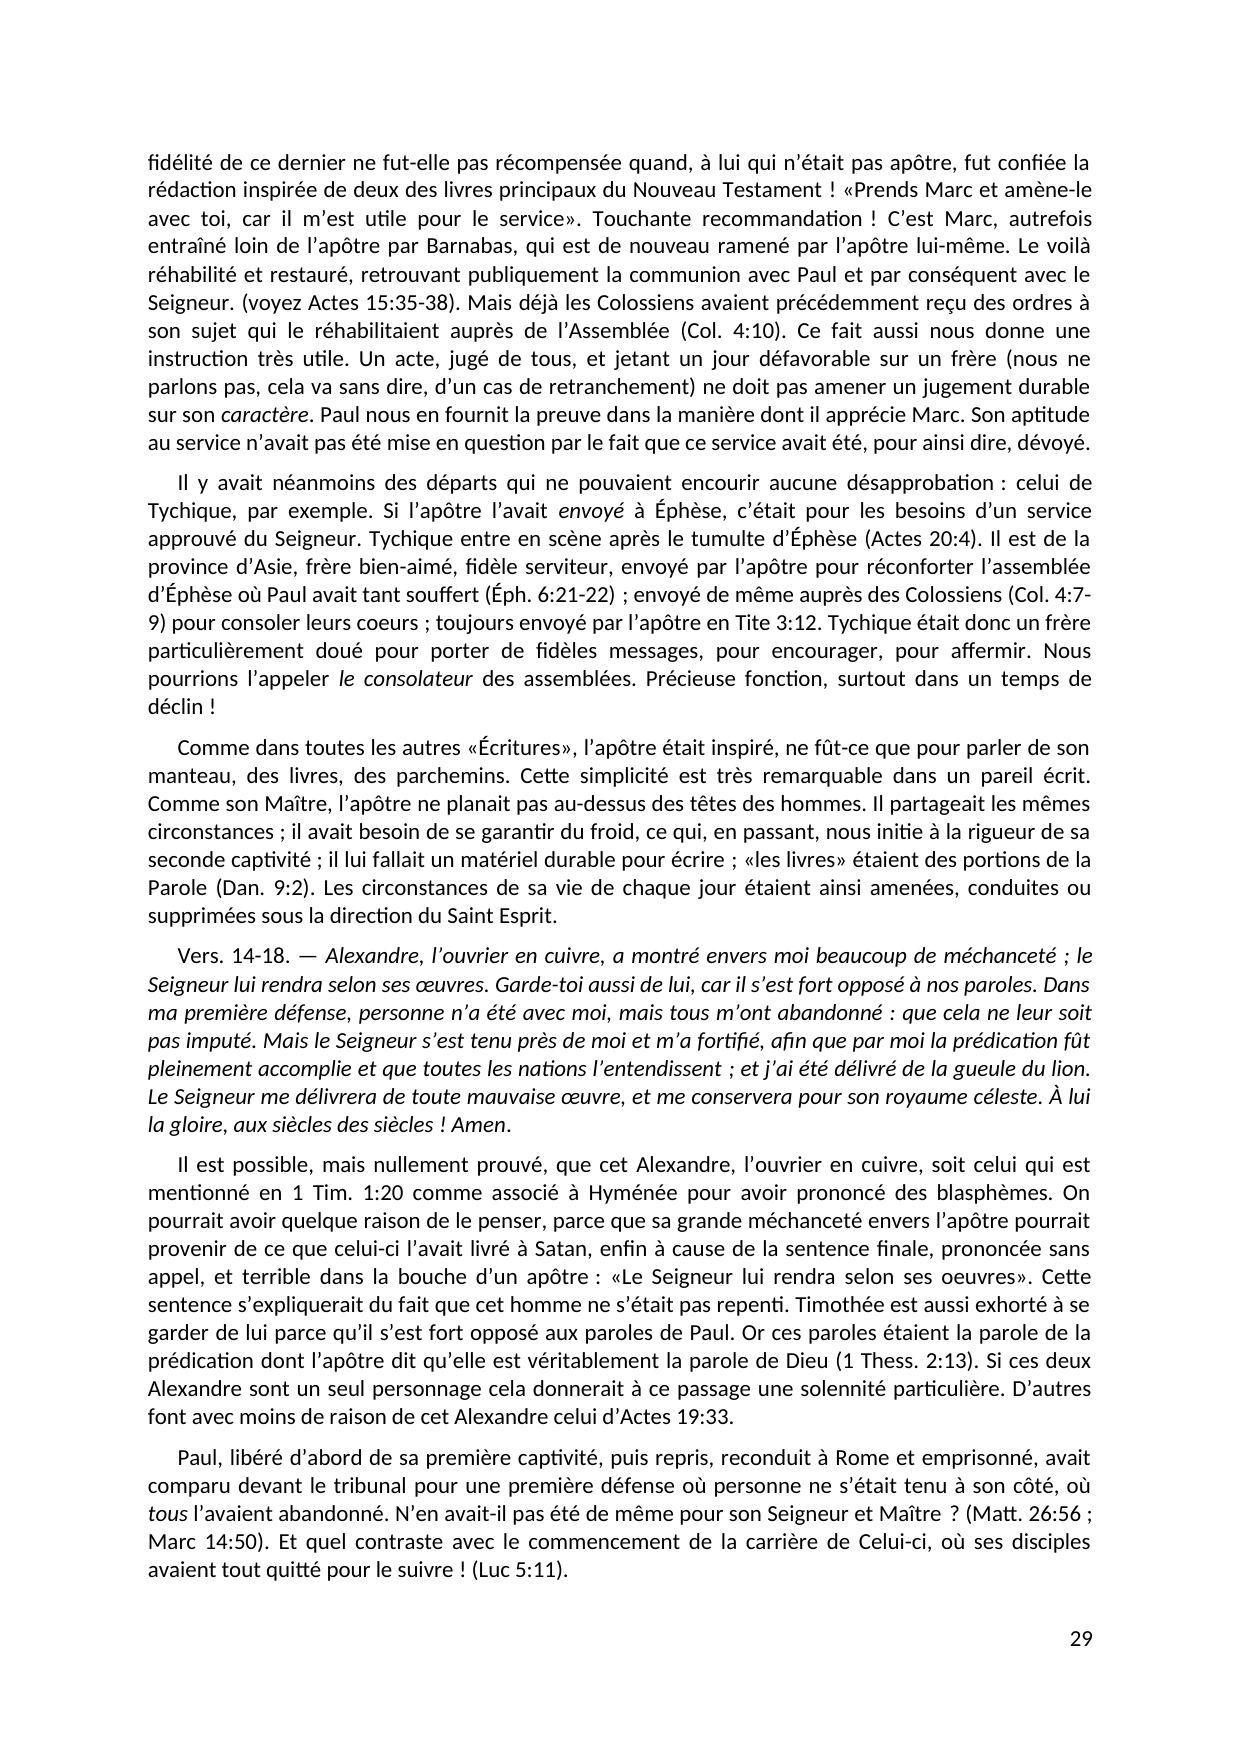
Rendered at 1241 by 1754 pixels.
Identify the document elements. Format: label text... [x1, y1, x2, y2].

text Vers. 14-18. — Alexandre, l’ouvrier en cuivre, a montré envers moi beaucoup de méchanceté ; le Seigneur lui rendra selon ses œuvres. Garde-toi aussi de lui, car il s’est fort opposé à nos paroles. Dans ma première défense, personne n’a été avec moi, mais tous m’ont abandonné : que cela ne leur soit pas imputé. Mais le Seigneur s’est tenu près de moi et m’a fortifié, afin que par moi la prédication fût pleinement accomplie et que toutes les nations l’entendissent ; et j’ai été délivré de la gueule du lion. Le Seigneur me délivrera de toute mauvaise œuvre, et me conservera pour son royaume céleste. À lui la gloire, aux siècles des siècles ! Amen. [148, 942, 1093, 1138]
text Paul, libéré d’abord de sa première captivité, puis repris, reconduit à Rome et emprisonné, avait comparu devant le tribunal pour une première défense où personne ne s’était tenu à son côté, où tous l’avaient abandonné. N’en avait-il pas été de même pour son Seigneur et Maître ? (Matt. 26:56 ; Marc 14:50). Et quel contraste avec le commencement de la carrière de Celui-ci, où ses disciples avaient tout quitté pour le suivre ! (Luc 5:11). [148, 1443, 1093, 1583]
text Il est possible, mais nullement prouvé, que cet Alexandre, l’ouvrier en cuivre, soit celui qui est mentionné en 1 Tim. 1:20 comme associé à Hyménée pour avoir prononcé des blasphèmes. On pourrait avoir quelque raison de le penser, parce que sa grande méchanceté envers l’apôtre pourrait provenir de ce que celui-ci l’avait livré à Satan, enfin à cause de la sentence finale, prononcée sans appel, et terrible dans la bouche d’un apôtre : «Le Seigneur lui rendra selon ses oeuvres». Cette sentence s’expliquerait du fait que cet homme ne s’était pas repenti. Timothée est aussi exhorté à se garder de lui parce qu’il s’est fort opposé aux paroles de Paul. Or ces paroles étaient la parole de la prédication dont l’apôtre dit qu’elle est véritablement la parole de Dieu (1 Thess. 2:13). Si ces deux Alexandre sont un seul personnage cela donnerait à ce passage une solennité particulière. D’autres font avec moins de raison de cet Alexandre celui d’Actes 19:33. [148, 1150, 1093, 1431]
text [148, 148, 1093, 456]
text Comme dans toutes les autres «Écritures», l’apôtre était inspiré, ne fût-ce que pour parler de son manteau, des livres, des parchemins. Cette simplicité est très remarquable dans un pareil écrit. Comme son Maître, l’apôtre ne planait pas au-dessus des têtes des hommes. Il partageait les mêmes circonstances ; il avait besoin de se garantir du froid, ce qui, en passant, nous initie à la rigueur de sa seconde captivité ; il lui fallait un matériel durable pour écrire ; «les livres» étaient des portions de la Parole (Dan. 9:2). Les circonstances de sa vie de chaque jour étaient ainsi amenées, conduites ou supprimées sous la direction du Saint Esprit. [148, 733, 1093, 929]
text Il y avait néanmoins des départs qui ne pouvaient encourir aucune désapprobation : celui de Tychique, par exemple. Si l’apôtre l’avait envoyé à Éphèse, c’était pour les besoins d’un service approuvé du Seigneur. Tychique entre en scène après le tumulte d’Éphèse (Actes 20:4). Il est de la province d’Asie, frère bien-aimé, fidèle serviteur, envoyé par l’apôtre pour réconforter l’assemblée d’Éphèse où Paul avait tant souffert (Éph. 6:21-22) ; envoyé de même auprès des Colossiens (Col. 4:7-9) pour consoler leurs coeurs ; toujours envoyé par l’apôtre en Tite 3:12. Tychique était donc un frère particulièrement doué pour porter de fidèles messages, pour encourager, pour affermir. Nous pourrions l’appeler le consolateur des assemblées. Précieuse fonction, surtout dans un temps de déclin ! [148, 468, 1093, 721]
